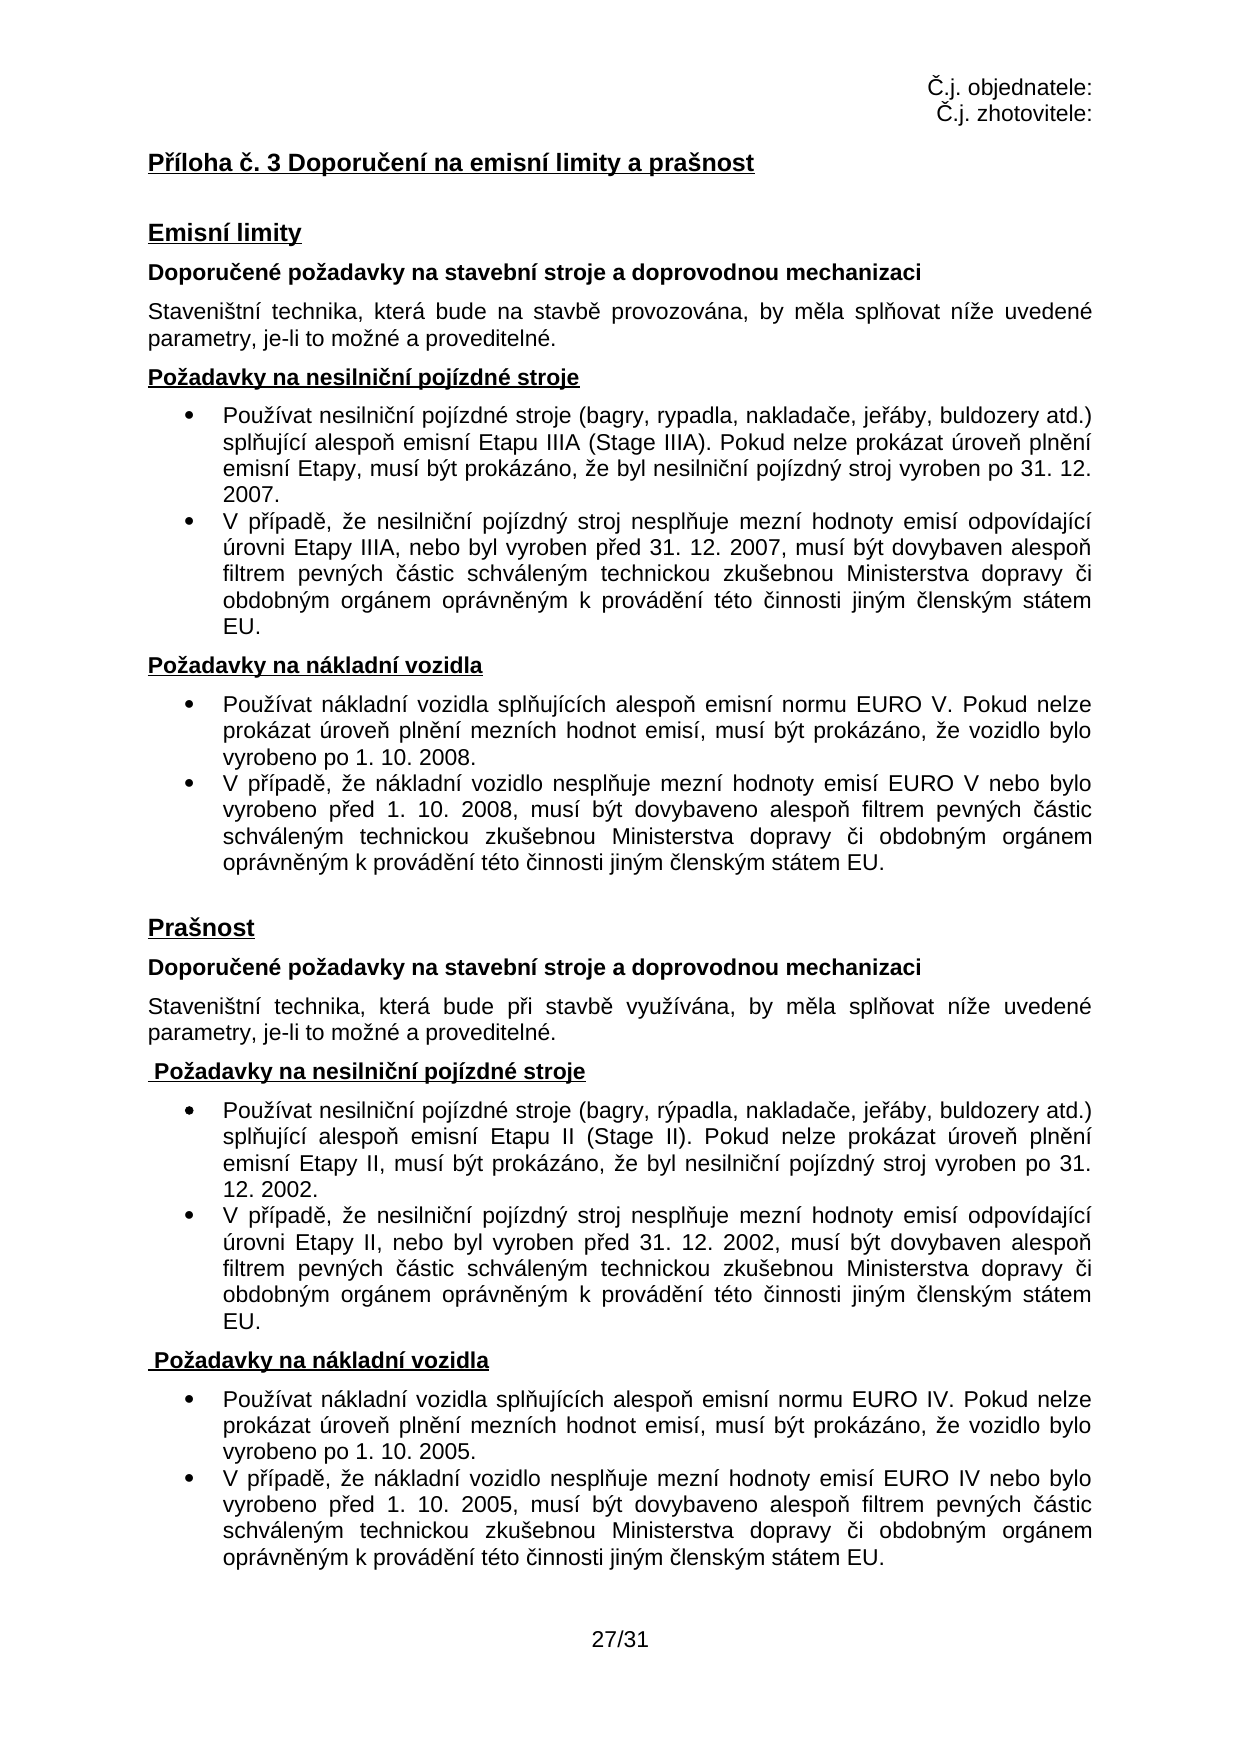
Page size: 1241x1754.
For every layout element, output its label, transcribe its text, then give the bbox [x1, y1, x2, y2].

text Požadavky na nesilniční pojízdné stroje [148, 363, 1093, 390]
list V případě, že nákladní vozidlo nesplňuje mezní hodnoty emisí EURO V nebo bylo vyrobeno před 1. 10. 2008, musí být dovybaveno alespoň filtrem pevných částic schváleným technickou zkušebnou Ministerstva dopravy či obdobným orgánem oprávněným k provádění této činnosti jiným členským státem EU. [185, 770, 1093, 875]
text Požadavky na nákladní vozidla [148, 1347, 1093, 1373]
text Požadavky na nesilniční pojízdné stroje [148, 1058, 1093, 1084]
list Používat nesilniční pojízdné stroje (bagry, rýpadla, nakladače, jeřáby, buldozery atd.) splňující alespoň emisní Etapu II (Stage II). Pokud nelze prokázat úroveň plnění emisní Etapy II, musí být prokázáno, že byl nesilniční pojízdný stroj vyroben po 31. 12. 2002. [185, 1097, 1093, 1202]
text Emisní limity [148, 218, 1093, 247]
list Používat nákladní vozidla splňujících alespoň emisní normu EURO V. Pokud nelze prokázat úroveň plnění mezních hodnot emisí, musí být prokázáno, že vozidlo bylo vyrobeno po 1. 10. 2008. [185, 691, 1093, 770]
text Staveništní technika, která bude při stavbě využívána, by měla splňovat níže uvedené parametry, je-li to možné a proveditelné. [148, 993, 1093, 1046]
list Používat nákladní vozidla splňujících alespoň emisní normu EURO IV. Pokud nelze prokázat úroveň plnění mezních hodnot emisí, musí být prokázáno, že vozidlo bylo vyrobeno po 1. 10. 2005. [185, 1386, 1093, 1464]
text Příloha č. 3 Doporučení na emisní limity a prašnost [148, 148, 1093, 176]
text Doporučené požadavky na stavební stroje a doprovodnou mechanizaci [148, 259, 1093, 286]
text Staveništní technika, která bude na stavbě provozována, by měla splňovat níže uvedené parametry, je-li to možné a proveditelné. [148, 298, 1093, 351]
list V případě, že nákladní vozidlo nesplňuje mezní hodnoty emisí EURO IV nebo bylo vyrobeno před 1. 10. 2005, musí být dovybaveno alespoň filtrem pevných částic schváleným technickou zkušebnou Ministerstva dopravy či obdobným orgánem oprávněným k provádění této činnosti jiným členským státem EU. [185, 1464, 1093, 1570]
text Požadavky na nákladní vozidla [148, 652, 1093, 678]
list Používat nesilniční pojízdné stroje (bagry, rypadla, nakladače, jeřáby, buldozery atd.) splňující alespoň emisní Etapu IIIA (Stage IIIA). Pokud nelze prokázat úroveň plnění emisní Etapy, musí být prokázáno, že byl nesilniční pojízdný stroj vyroben po 31. 12. 2007. [185, 402, 1093, 508]
text Prašnost [148, 913, 1093, 942]
list V případě, že nesilniční pojízdný stroj nesplňuje mezní hodnoty emisí odpovídající úrovni Etapy IIIA, nebo byl vyroben před 31. 12. 2007, musí být dovybaven alespoň filtrem pevných částic schváleným technickou zkušebnou Ministerstva dopravy či obdobným orgánem oprávněným k provádění této činnosti jiným členským státem EU. [185, 508, 1093, 639]
text Doporučené požadavky na stavební stroje a doprovodnou mechanizaci [148, 954, 1093, 980]
list V případě, že nesilniční pojízdný stroj nesplňuje mezní hodnoty emisí odpovídající úrovni Etapy II, nebo byl vyroben před 31. 12. 2002, musí být dovybaven alespoň filtrem pevných částic schváleným technickou zkušebnou Ministerstva dopravy či obdobným orgánem oprávněným k provádění této činnosti jiným členským státem EU. [185, 1202, 1093, 1334]
